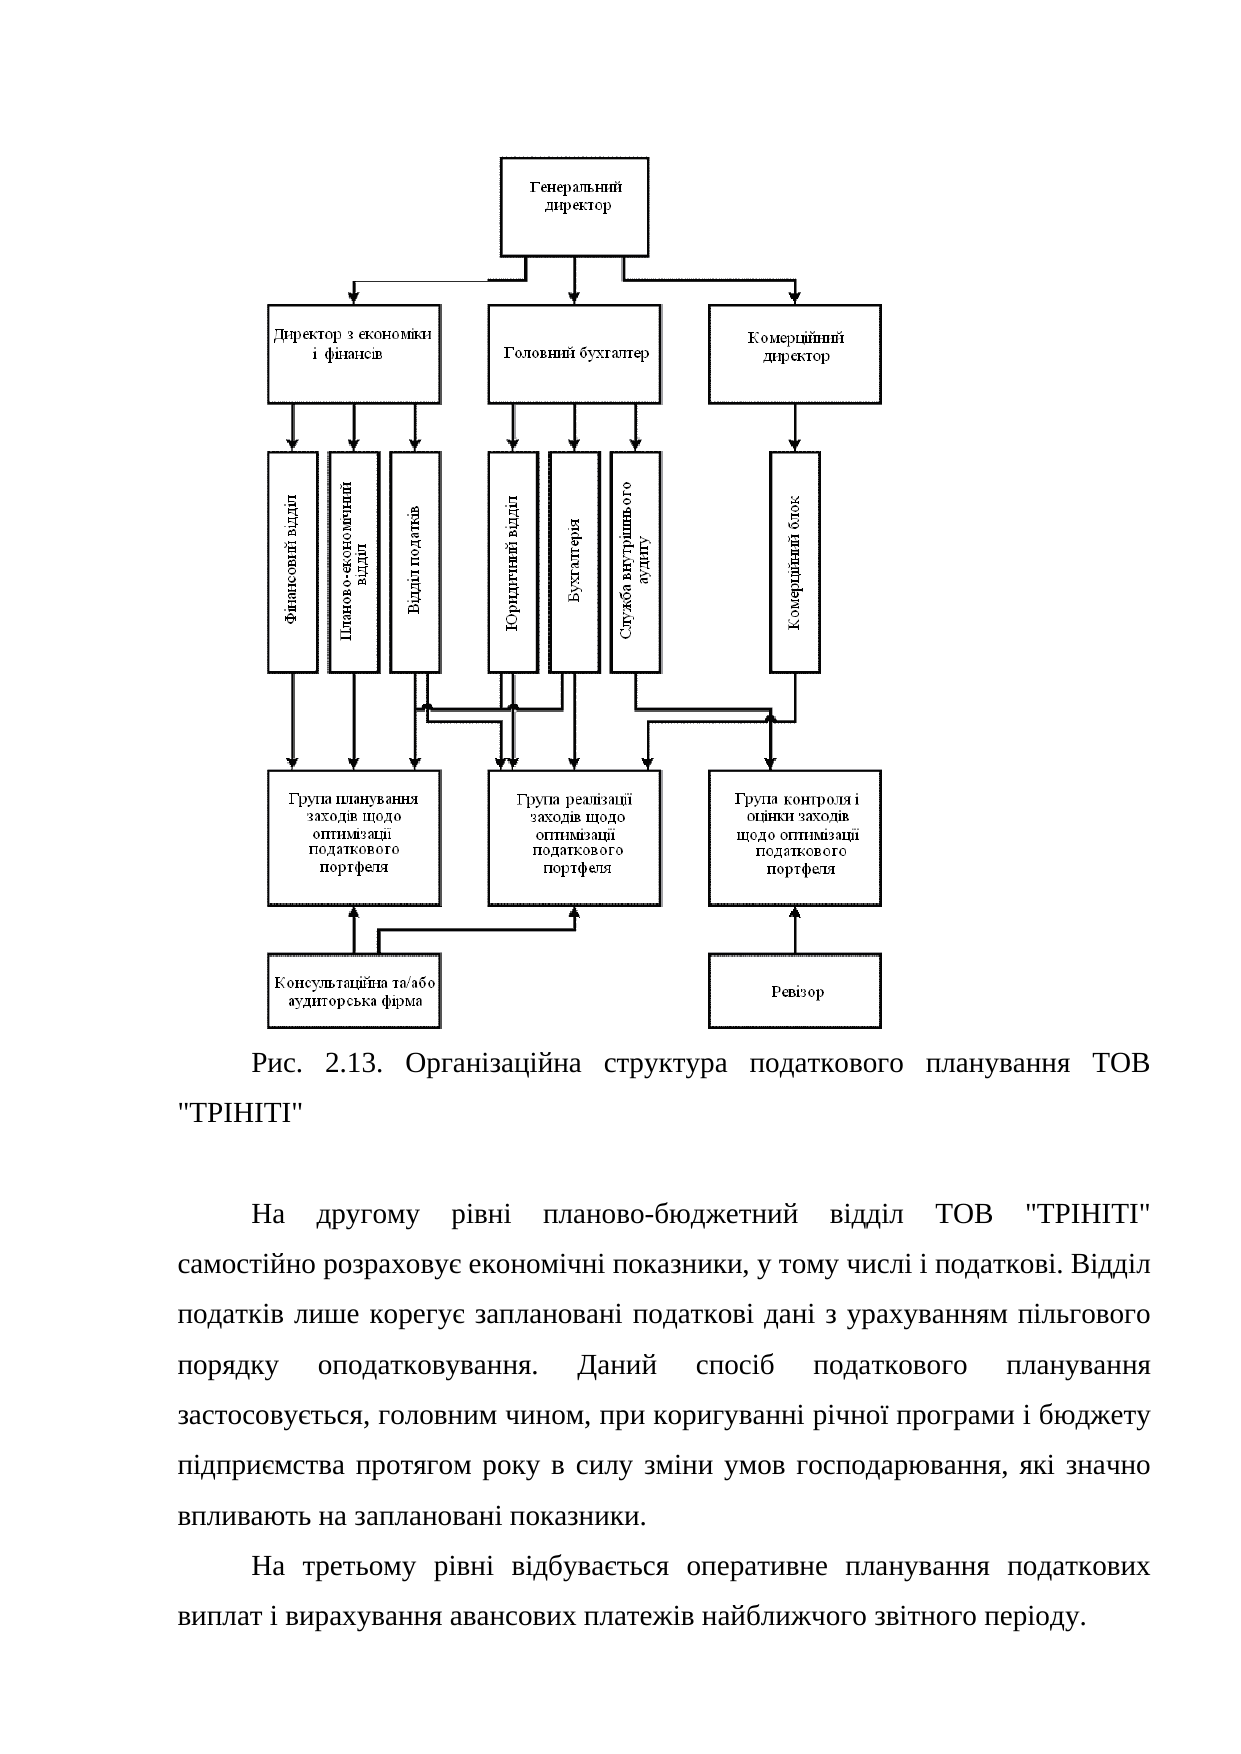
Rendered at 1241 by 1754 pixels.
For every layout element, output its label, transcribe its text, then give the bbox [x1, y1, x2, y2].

text На третьому рівні відбувається оперативне планування податкових виплат і вирахування авансових платежів найближчого звітного періоду. [177, 1548, 1152, 1632]
text На другому рівні планово-бюджетний відділ ТОВ "ТРІНІТІ" самостійно розраховує економічні показники, у тому числі і податкові. Відділ податків лише корегує заплановані податкові дані з урахуванням пільгового порядку оподатковування. Даний спосіб податкового планування застосовується, головним чином, при коригуванні річної програми і бюджету підприємства протягом року в силу зміни умов господарювання, які значно впливають на заплановані показники. [177, 1196, 1152, 1531]
text Рис. 2.13. Організаційна структура податкового планування ТОВ "ТРІНІТІ" [177, 1045, 1152, 1129]
picture [251, 151, 886, 1033]
